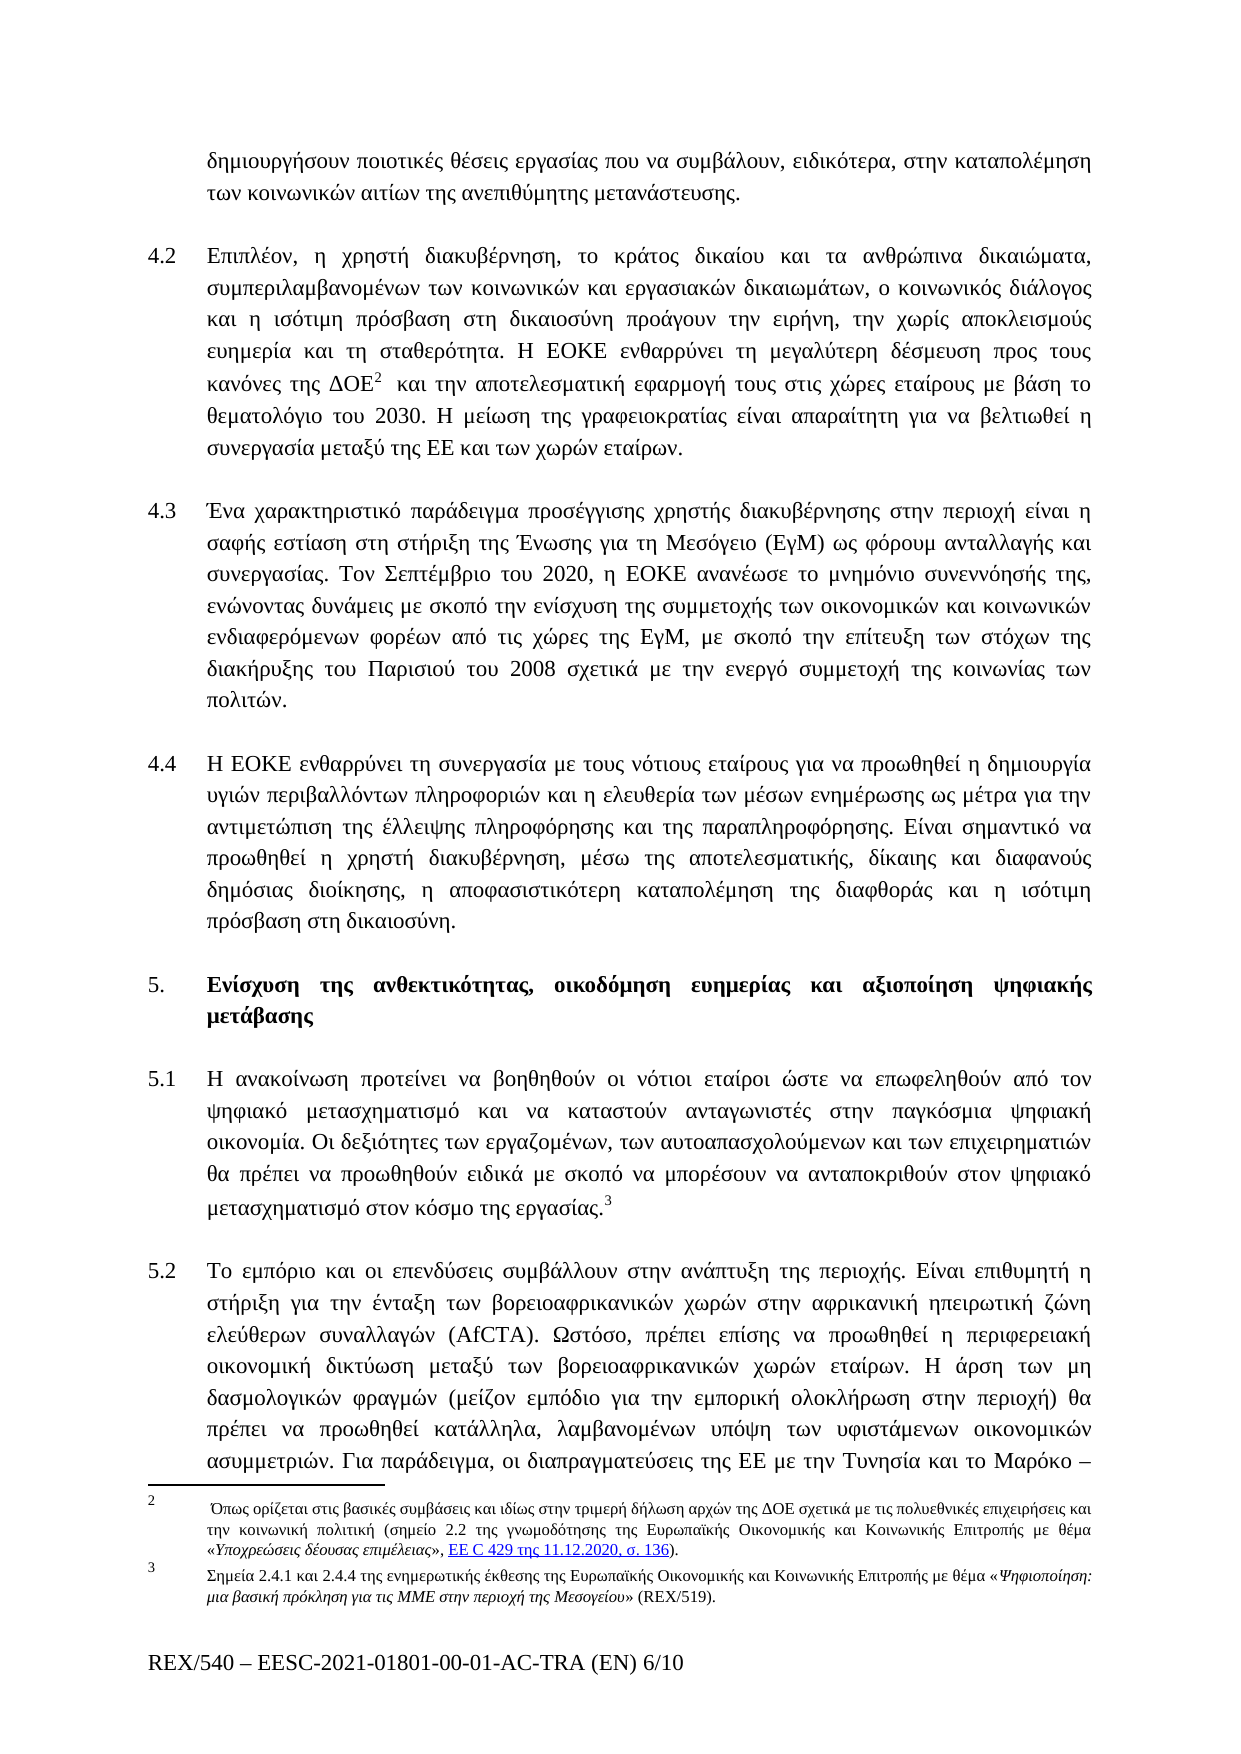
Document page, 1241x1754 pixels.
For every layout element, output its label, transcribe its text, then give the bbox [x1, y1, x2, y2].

subtitle Ένα χαρακτηριστικό παράδειγμα προσέγγισης χρηστής διακυβέρνησης στην περιοχή είναι η σαφής εστίαση στη στήριξη της Ένωσης για τη Μεσόγειο (ΕγΜ) ως φόρουμ ανταλλαγής και συνεργασίας. Τον Σεπτέμβριο του 2020, η ΕΟΚΕ ανανέωσε το μνημόνιο συνεννόησής της, ενώνοντας δυνάμεις με σκοπό την ενίσχυση της συμμετοχής των οικονομικών και κοινωνικών ενδιαφερόμενων φορέων από τις χώρες της ΕγΜ, με σκοπό την επίτευξη των στόχων της διακήρυξης του Παρισιού του 2008 σχετικά με την ενεργό συμμετοχή της κοινωνίας των πολιτών. [148, 497, 1093, 713]
subtitle Η ΕΟΚΕ ενθαρρύνει τη συνεργασία με τους νότιους εταίρους για να προωθηθεί η δημιουργία υγιών περιβαλλόντων πληροφοριών και η ελευθερία των μέσων ενημέρωσης ως μέτρα για την αντιμετώπιση της έλλειψης πληροφόρησης και της παραπληροφόρησης. Είναι σημαντικό να προωθηθεί η χρηστή διακυβέρνηση, μέσω της αποτελεσματικής, δίκαιης και διαφανούς δημόσιας διοίκησης, η αποφασιστικότερη καταπολέμηση της διαφθοράς και η ισότιμη πρόσβαση στη δικαιοσύνη. [148, 750, 1093, 934]
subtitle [148, 148, 1093, 206]
subtitle Η ανακοίνωση προτείνει να βοηθηθούν οι νότιοι εταίροι ώστε να επωφεληθούν από τον ψηφιακό μετασχηματισμό και να καταστούν ανταγωνιστές στην παγκόσμια ψηφιακή οικονομία. Οι δεξιότητες των εργαζομένων, των αυτοαπασχολούμενων και των επιχειρηματιών θα πρέπει να προωθηθούν ειδικά με σκοπό να μπορέσουν να ανταποκριθούν στον ψηφιακό μετασχηματισμό στον κόσμο της εργασίας. [148, 1065, 1093, 1220]
subtitle Επιπλέον, η χρηστή διακυβέρνηση, το κράτος δικαίου και τα ανθρώπινα δικαιώματα, συμπεριλαμβανομένων των κοινωνικών και εργασιακών δικαιωμάτων, ο κοινωνικός διάλογος και η ισότιμη πρόσβαση στη δικαιοσύνη προάγουν την ειρήνη, την χωρίς αποκλεισμούς ευημερία και τη σταθερότητα. Η ΕΟΚΕ ενθαρρύνει τη μεγαλύτερη δέσμευση προς τους κανόνες της ΔΟΕ και την αποτελεσματική εφαρμογή τους στις χώρες εταίρους με βάση το θεματολόγιο του 2030. Η μείωση της γραφειοκρατίας είναι απαραίτητη για να βελτιωθεί η συνεργασία μεταξύ της ΕΕ και των χωρών εταίρων. [148, 242, 1093, 460]
subtitle Ενίσχυση της ανθεκτικότητας, οικοδόμηση ευημερίας και αξιοποίηση ψηφιακής μετάβασης [148, 971, 1093, 1028]
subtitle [148, 1258, 1093, 1473]
